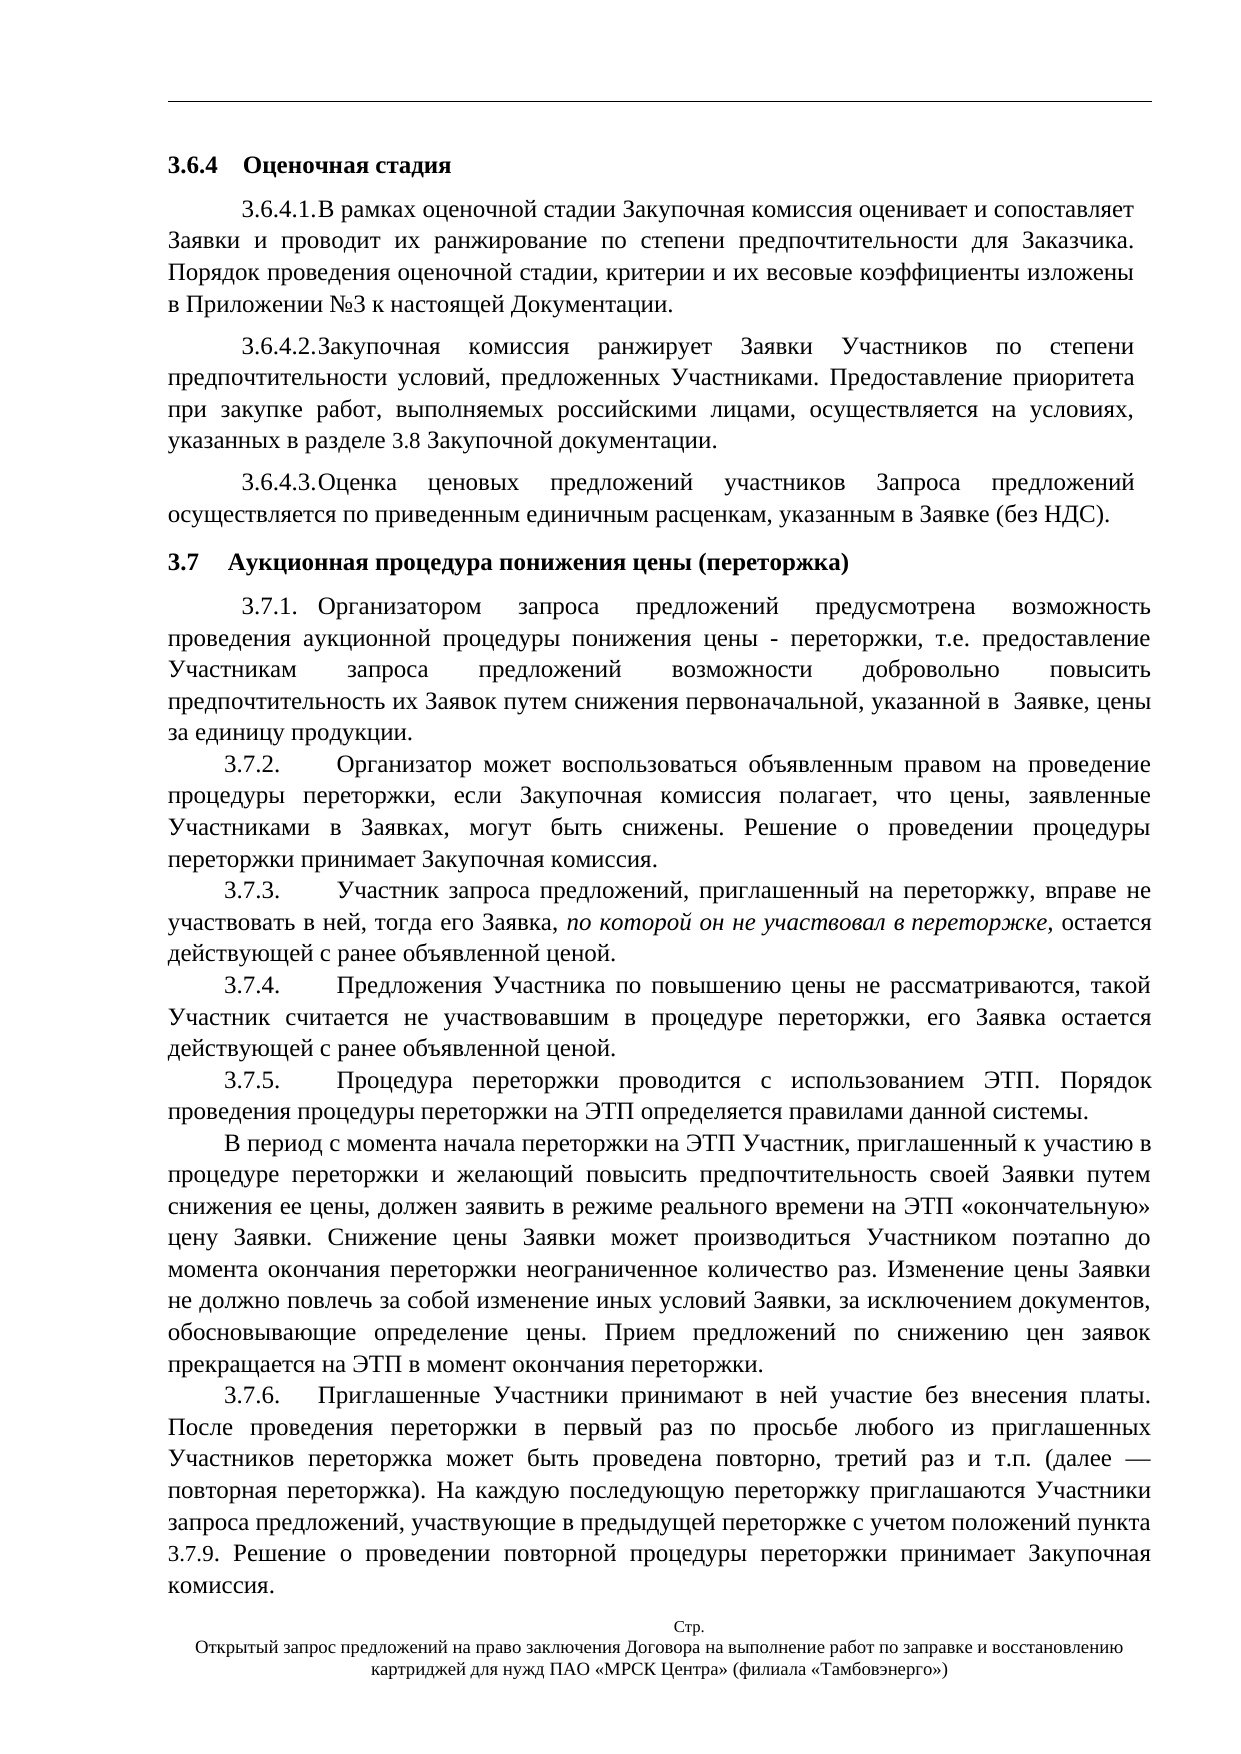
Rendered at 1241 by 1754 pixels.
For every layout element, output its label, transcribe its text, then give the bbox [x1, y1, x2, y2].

subtitle Аукционная процедура понижения цены (переторжка) [168, 547, 1152, 576]
list В рамках оценочной стадии Закупочная комиссия оценивает и сопоставляет Заявки и проводит их ранжирование по степени предпочтительности для Заказчика. Порядок проведения оценочной стадии, критерии и их весовые коэффициенты изложены в Приложении №3 к настоящей Документации. [168, 194, 1135, 317]
list Приглашенные Участники принимают в ней участие без внесения платы. После проведения переторжки в первый раз по просьбе любого из приглашенных Участников переторжка может быть проведена повторно, третий раз и т.п. (далее — повторная переторжка). На каждую последующую переторжку приглашаются Участники запроса предложений, участвующие в предыдущей переторжке с учетом положений пункта 3.7.9. Решение о проведении повторной процедуры переторжки принимает Закупочная комиссия. [168, 1380, 1152, 1598]
list Организатор может воспользоваться объявленным правом на проведение процедуры переторжки, если Закупочная комиссия полагает, что цены, заявленные Участниками в Заявках, могут быть снижены. Решение о проведении процедуры переторжки принимает Закупочная комиссия. [168, 749, 1152, 872]
list Процедура переторжки проводится с использованием ЭТП. Порядок проведения процедуры переторжки на ЭТП определяется правилами данной системы. [168, 1065, 1152, 1125]
list Организатором запроса предложений предусмотрена возможность проведения аукционной процедуры понижения цены - переторжки, т.е. предоставление Участникам запроса предложений возможности добровольно повысить предпочтительность их Заявок путем снижения первоначальной, указанной в Заявке, цены за единицу продукции. [168, 591, 1152, 746]
list Участник запроса предложений, приглашенный на переторжку, вправе не участвовать в ней, тогда его Заявка, по которой он не участвовал в переторжке, остается действующей с ранее объявленной ценой. [168, 875, 1152, 967]
list Оценка ценовых предложений участников Запроса предложений осуществляется по приведенным единичным расценкам, указанным в Заявке (без НДС). [168, 467, 1135, 528]
list Закупочная комиссия ранжирует Заявки Участников по степени предпочтительности условий, предложенных Участниками. Предоставление приоритета при закупке работ, выполняемых российскими лицами, осуществляется на условиях, указанных в разделе 3.8 Закупочной документации. [168, 331, 1135, 454]
list Предложения Участника по повышению цены не рассматриваются, такой Участник считается не участвовавшим в процедуре переторжки, его Заявка остается действующей с ранее объявленной ценой. [168, 970, 1152, 1062]
text В период с момента начала переторжки на ЭТП Участник, приглашенный к участию в процедуре переторжки и желающий повысить предпочтительность своей Заявки путем снижения ее цены, должен заявить в режиме реального времени на ЭТП «окончательную» цену Заявки. Снижение цены Заявки может производиться Участником поэтапно до момента окончания переторжки неограниченное количество раз. Изменение цены Заявки не должно повлечь за собой изменение иных условий Заявки, за исключением документов, обосновывающие определение цены. Прием предложений по снижению цен заявок прекращается на ЭТП в момент окончания переторжки. [168, 1128, 1152, 1377]
subtitle Оценочная стадия [168, 150, 1152, 179]
